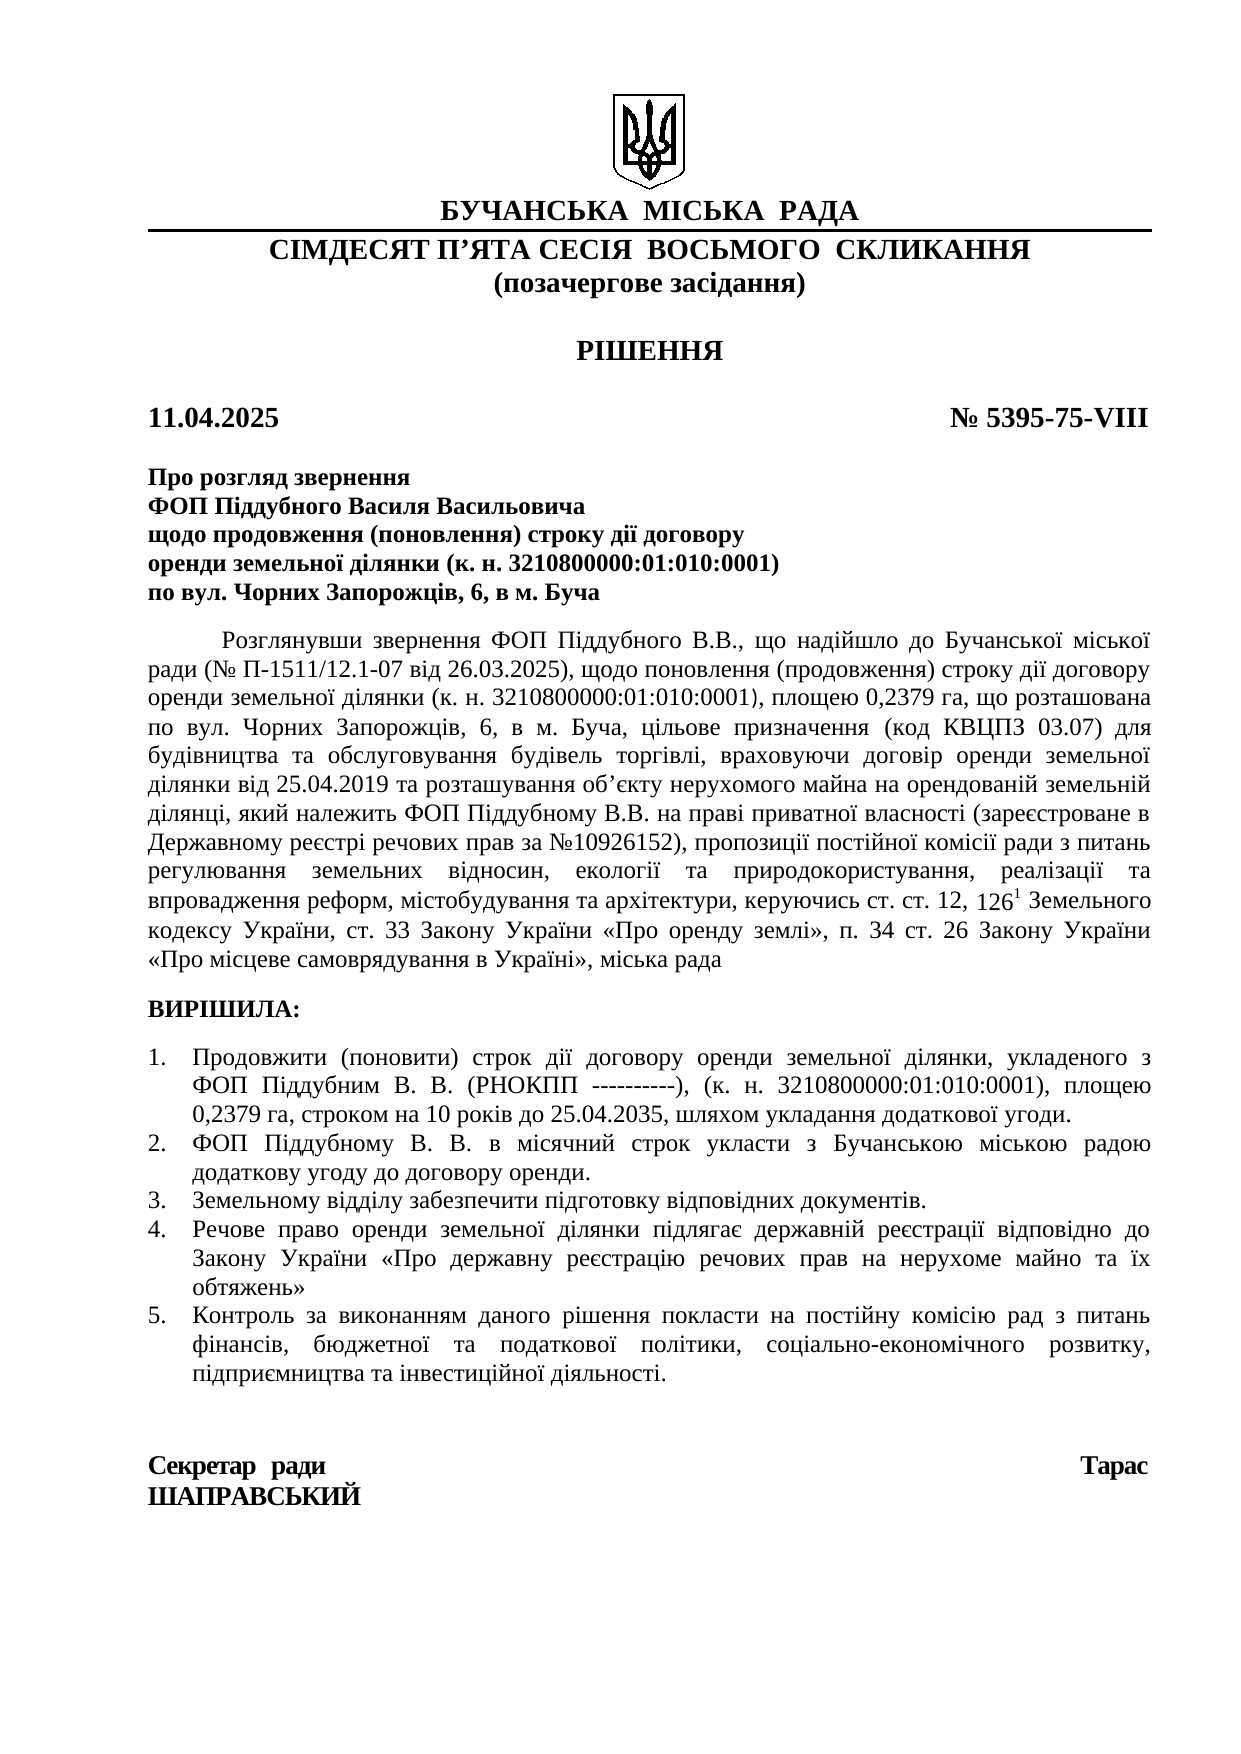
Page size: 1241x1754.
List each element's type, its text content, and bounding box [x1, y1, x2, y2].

text СІМДЕСЯТ П’ЯТА СЕСІЯ ВОСЬМОГО СКЛИКАННЯ [148, 232, 1152, 266]
text Секретар ради Тарас ШАПРАВСЬКИЙ [148, 1449, 1152, 1511]
text 11.04.2025 № 5395-75-VІІІ [148, 400, 1152, 433]
text (позачергове засідання) [148, 266, 1152, 299]
list ФОП Піддубному В. В. в місячний строк укласти з Бучанською міською радою додаткову угоду до договору оренди. [148, 1128, 1152, 1186]
text ВИРІШИЛА: [148, 994, 1152, 1023]
list Контроль за виконанням даного рішення покласти на постійну комісію рад з питань фінансів, бюджетної та податкової політики, соціально-економічного розвитку, підприємництва та інвестиційної діяльності. [148, 1301, 1152, 1387]
text по вул. Чорних Запорожців, 6, в м. Буча [148, 577, 1152, 606]
text Про розгляд звернення [148, 462, 1152, 491]
text Розглянувши звернення ФОП Піддубного В.В., що надійшло до Бучанської міської ради (№ П-1511/12.1-07 від 26.03.2025), щодо поновлення (продовження) строку дії договору оренди земельної ділянки (к. н. 3210800000:01:010:0001), площею 0,2379 га, що розташована по вул. Чорних Запорожців, 6, в м. Буча, цільове призначення (код КВЦПЗ 03.07) для будівництва та обслуговування будівель торгівлі, враховуючи договір оренди земельної ділянки від 25.04.2019 та розташування об’єкту нерухомого майна на орендованій земельній ділянці, який належить ФОП Піддубному В.В. на праві приватної власності (зареєстроване в Державному реєстрі речових прав за №10926152), пропозиції постійної комісії ради з питань регулювання земельних відносин, екології та природокористування, реалізації та впровадження реформ, містобудування та архітектури, керуючись ст. ст. 12, Земельного кодексу України, ст. 33 Закону України «Про оренду землі», п. 34 ст. 26 Закону України «Про місцеве самоврядування в Україні», міська рада [148, 625, 1152, 973]
list Продовжити (поновити) строк дії договору оренди земельної ділянки, укладеного з ФОП Піддубним В. В. (РНОКПП ----------), (к. н. 3210800000:01:010:0001), площею 0,2379 га, строком на 10 років до 25.04.2035, шляхом укладання додаткової угоди. [148, 1042, 1152, 1128]
text щодо продовження (поновлення) строку дії договору [148, 519, 1152, 548]
text оренди земельної ділянки (к. н. 3210800000:01:010:0001) [148, 548, 1152, 577]
text РІШЕННЯ [148, 333, 1152, 366]
text ФОП Піддубного Василя Васильовича [148, 491, 1152, 519]
list Земельному відділу забезпечити підготовку відповідних документів. [148, 1186, 1152, 1214]
list Речове право оренди земельної ділянки підлягає державній реєстрації відповідно до Закону України «Про державну реєстрацію речових прав на нерухоме майно та їх обтяжень» [148, 1214, 1152, 1301]
text БУЧАНСЬКА МІСЬКА РАДА [148, 193, 1152, 229]
